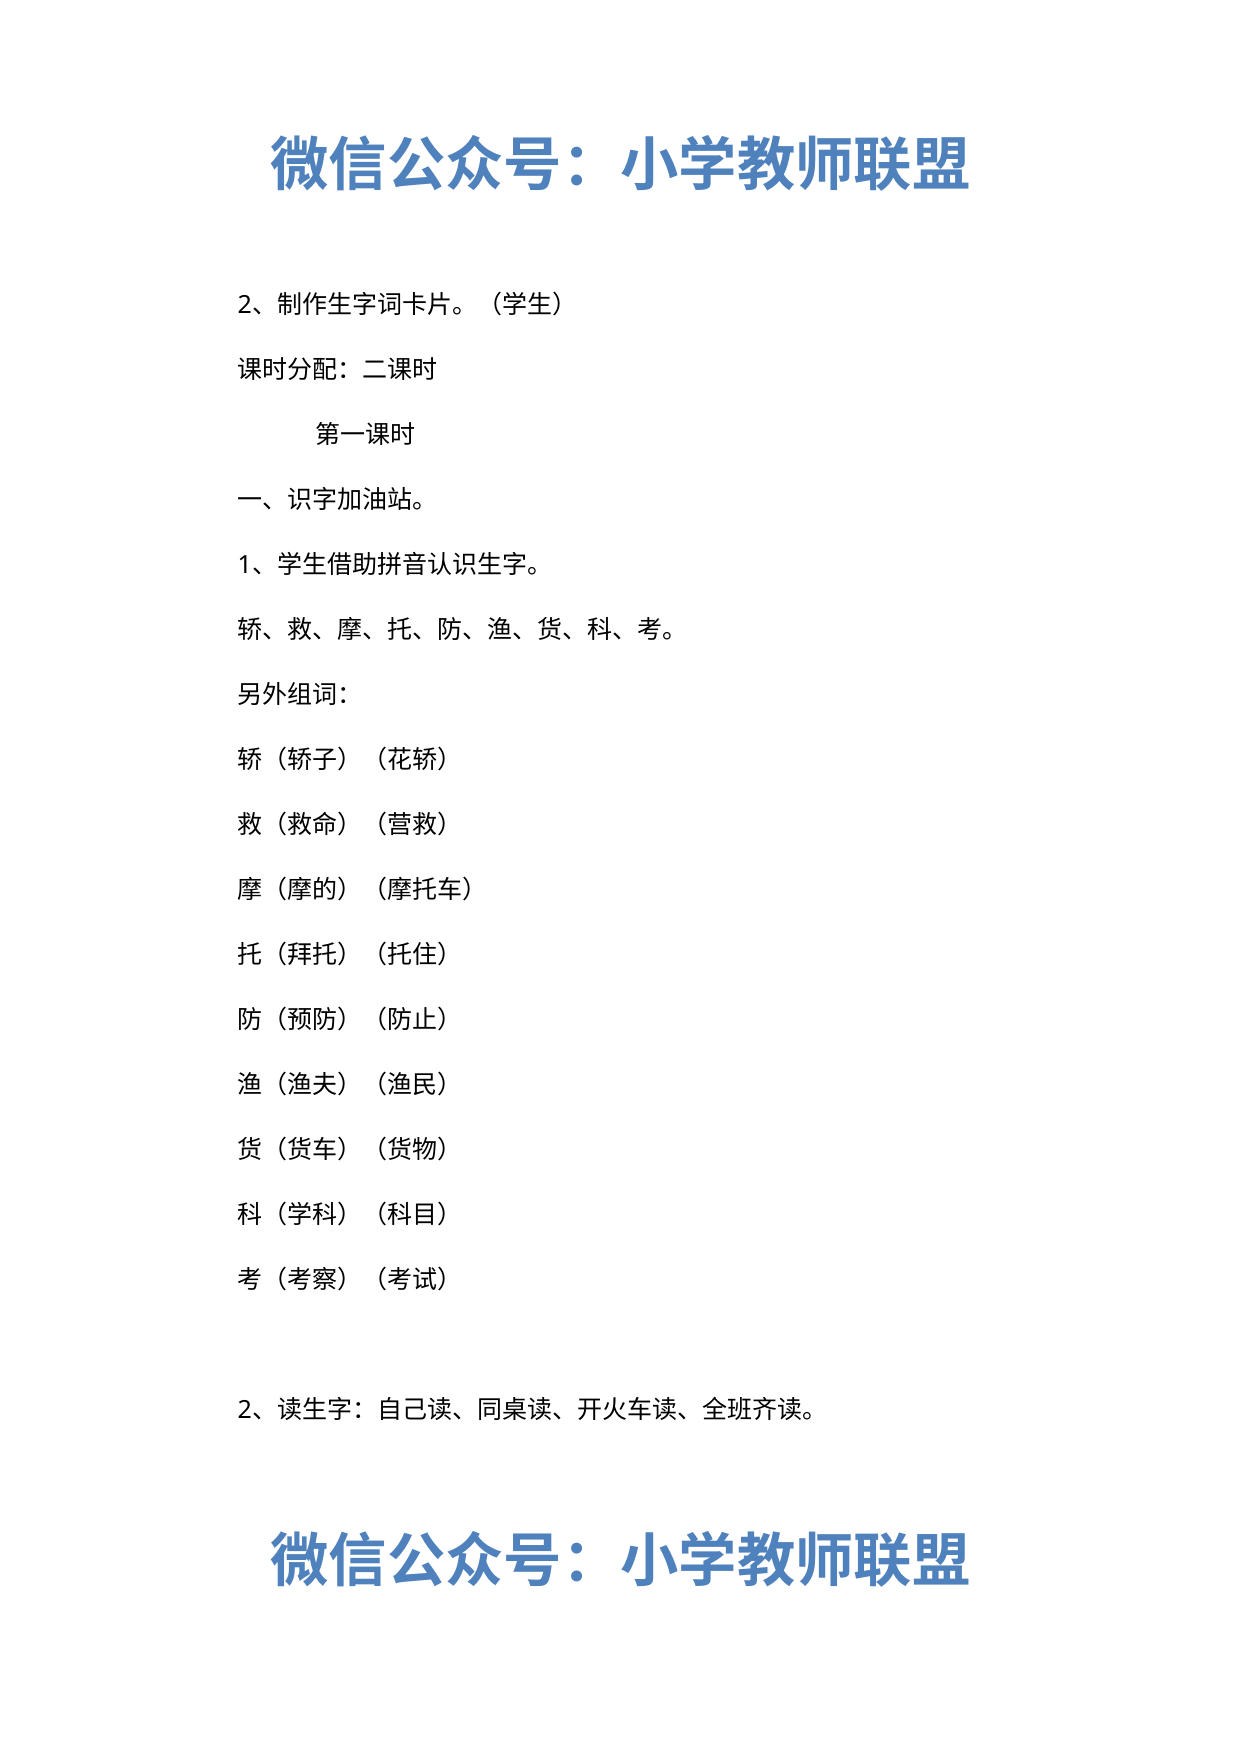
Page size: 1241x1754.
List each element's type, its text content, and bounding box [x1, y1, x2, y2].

text 1、学生借助拼音认识生字。 [187, 530, 1053, 595]
text 轿（轿子）（花轿） [187, 725, 1053, 790]
text 救（救命）（营救） [187, 790, 1053, 855]
text 另外组词： [187, 660, 1053, 725]
text 科（学科）（科目） [187, 1180, 1053, 1245]
text 货（货车）（货物） [187, 1115, 1053, 1180]
text 第一课时 [187, 400, 1053, 465]
text 托（拜托）（托住） [187, 920, 1053, 985]
text 渔（渔夫）（渔民） [187, 1050, 1053, 1115]
text 2、制作生字词卡片。（学生） [187, 270, 1053, 335]
text 摩（摩的）（摩托车） [187, 855, 1053, 920]
text 课时分配：二课时 [187, 335, 1053, 400]
text 考（考察）（考试） [187, 1245, 1053, 1310]
text 一、识字加油站。 [187, 465, 1053, 530]
text 轿、救、摩、托、防、渔、货、科、考。 [187, 595, 1053, 660]
text 2、读生字：自己读、同桌读、开火车读、全班齐读。 [187, 1375, 1053, 1440]
text 防（预防）（防止） [187, 985, 1053, 1050]
